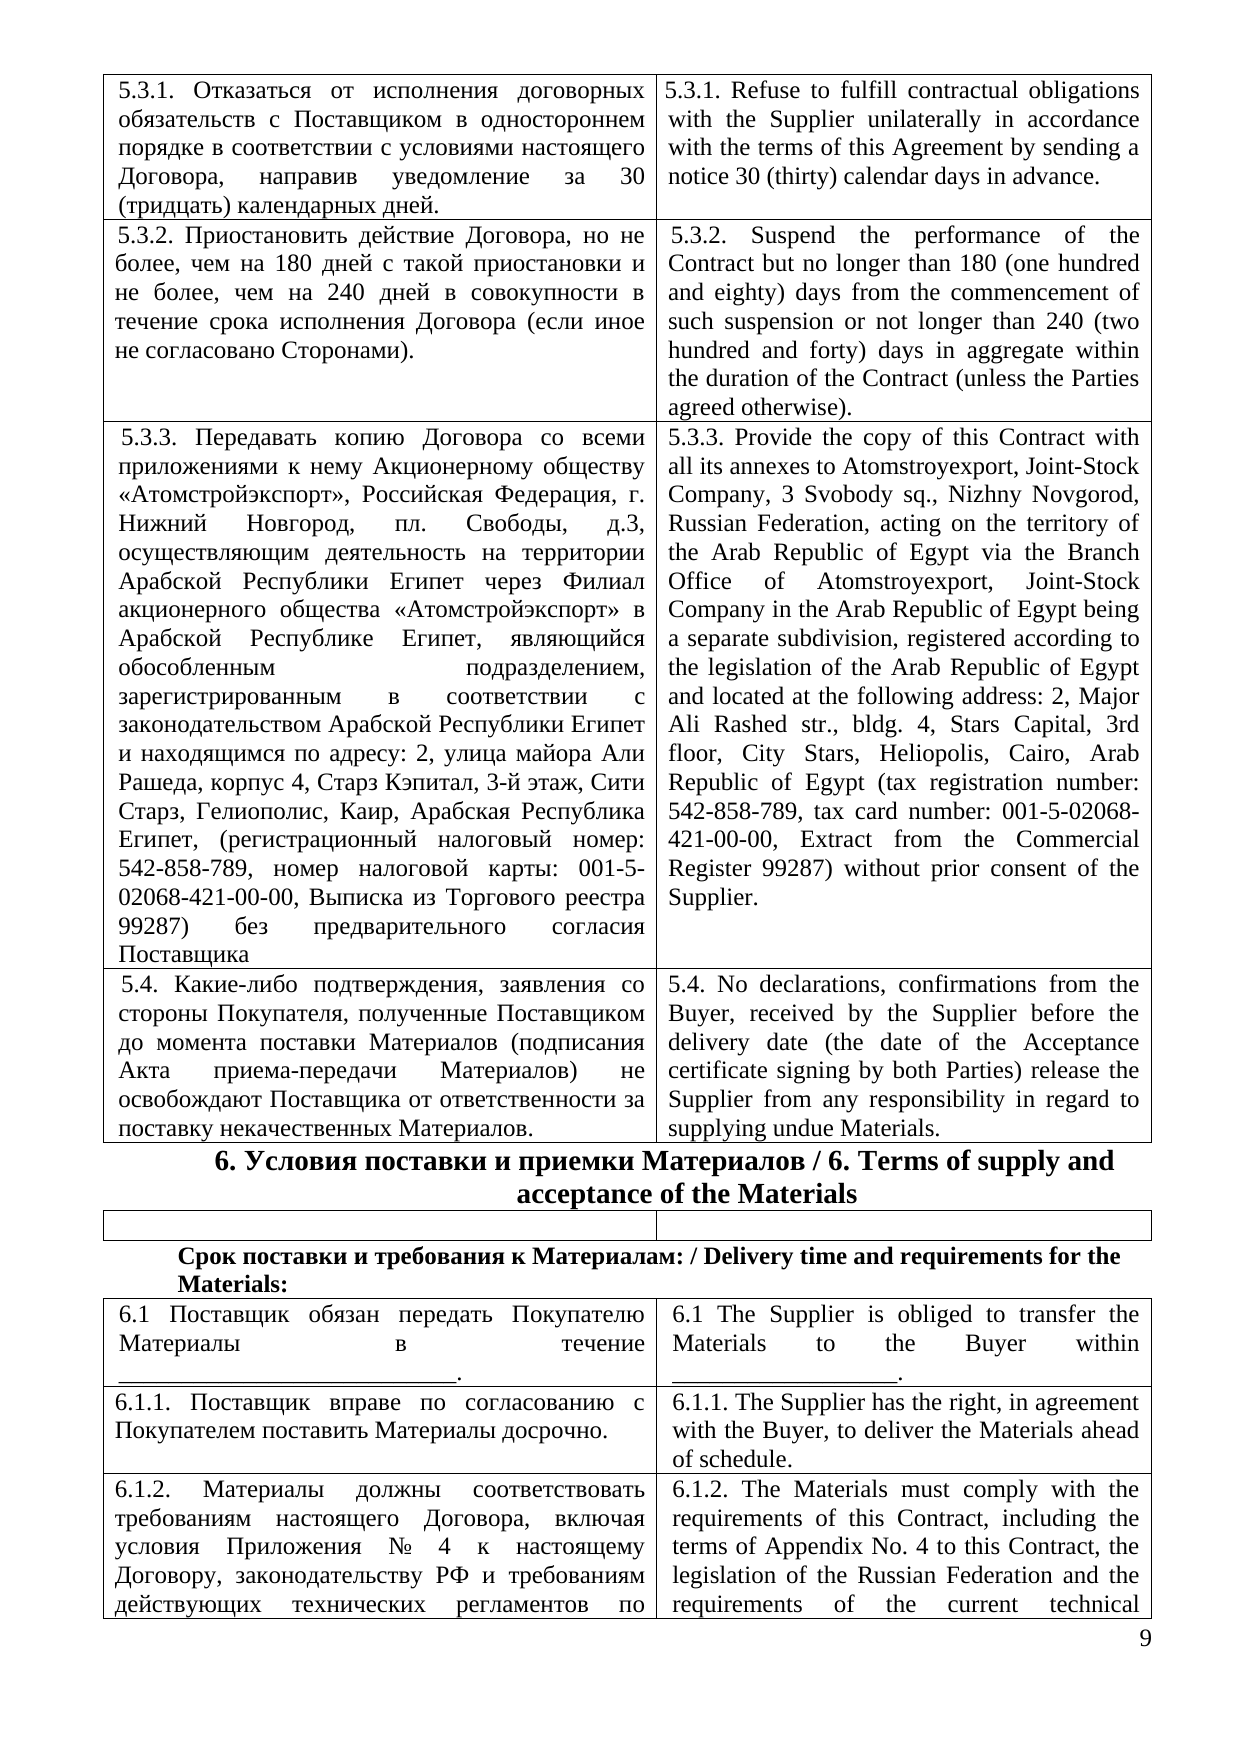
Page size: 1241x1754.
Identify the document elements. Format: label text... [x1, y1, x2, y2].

table_cell 5.4. No declarations, confirmations from the Buyer, received by the Supplier before the delivery date (the date of the Acceptance certificate signing by both Parties) release the Supplier from any responsibility in regard to supplying undue Materials. [657, 969, 1151, 1142]
table_cell 5.3.1. Refuse to fulfill contractual obligations with the Supplier unilaterally in accordance with the terms of this Agreement by sending a notice 30 (thirty) calendar days in advance. [657, 75, 1151, 219]
table_cell 5.3.2. Приостановить действие Договора, но не более, чем на 180 дней с такой приостановки и не более, чем на 240 дней в совокупности в течение срока исполнения Договора (если иное не согласовано Сторонами). [104, 220, 656, 421]
table_cell 5.3.3. Передавать копию Договора со всеми приложениями к нему Акционерному обществу «Атомстройэкспорт», Российская Федерация, г. Нижний Новгород, пл. Свободы, д.3, осуществляющим деятельность на территории Арабской Республики Египет через Филиал акционерного общества «Атомстройэкспорт» в Арабской Республике Египет, являющийся обособленным подразделением, зарегистрированным в соответствии с законодательством Арабской Республики Египет и находящимся по адресу: 2, улица майора Али Рашеда, корпус 4, Старз Кэпитал, 3-й этаж, Сити Старз, Гелиополис, Каир, Арабская Республика Египет, (регистрационный налоговый номер: 542-858-789, номер налоговой карты: 001-5-02068-421-00-00, Выписка из Торгового реестра 99287) без предварительного согласия Поставщика [104, 422, 656, 968]
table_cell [104, 1474, 656, 1618]
table_header [657, 1211, 1151, 1240]
table_header 6.1 The Supplier is obliged to transfer the Materials to the Buyer within __________________. [657, 1299, 1151, 1386]
table_header [104, 1211, 656, 1240]
table_cell 6.1.1. Поставщик вправе по согласованию с Покупателем поставить Материалы досрочно. [104, 1387, 656, 1473]
subtitle 6. Условия поставки и приемки Материалов / 6. Terms of supply and acceptance of the Materials [177, 1143, 1152, 1210]
table_cell 5.3.1. Отказаться от исполнения договорных обязательств с Поставщиком в одностороннем порядке в соответствии с условиями настоящего Договора, направив уведомление за 30 (тридцать) календарных дней. [104, 75, 656, 219]
table_header 6.1 Поставщик обязан передать Покупателю Материалы в течение ___________________________. [104, 1299, 656, 1386]
table_cell 5.4. Какие-либо подтверждения, заявления со стороны Покупателя, полученные Поставщиком до момента поставки Материалов (подписания Акта приема-передачи Материалов) не освобождают Поставщика от ответственности за поставку некачественных Материалов. [104, 969, 656, 1142]
table_cell 5.3.3. Provide the copy of this Contract with all its annexes to Atomstroyexport, Joint-Stock Company, 3 Svobody sq., Nizhny Novgorod, Russian Federation, acting on the territory of the Arab Republic of Egypt via the Branch Office of Atomstroyexport, Joint-Stock Company in the Arab Republic of Egypt being a separate subdivision, registered according to the legislation of the Arab Republic of Egypt and located at the following address: 2, Major Ali Rashed str., bldg. 4, Stars Capital, 3rd floor, City Stars, Heliopolis, Cairo, Arab Republic of Egypt (tax registration number: 542-858-789, tax card number: 001-5-02068-421-00-00, Extract from the Commercial Register 99287) without prior consent of the Supplier. [657, 422, 1151, 968]
subtitle Срок поставки и требования к Материалам: / Delivery time and requirements for the Materials: [177, 1241, 1152, 1298]
table_cell 6.1.1. The Supplier has the right, in agreement with the Buyer, to deliver the Materials ahead of schedule. [657, 1387, 1151, 1473]
table_cell 5.3.2. Suspend the performance of the Contract but no longer than 180 (one hundred and eighty) days from the commencement of such suspension or not longer than 240 (two hundred and forty) days in aggregate within the duration of the Contract (unless the Parties agreed otherwise). [657, 220, 1151, 421]
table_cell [657, 1474, 1151, 1618]
